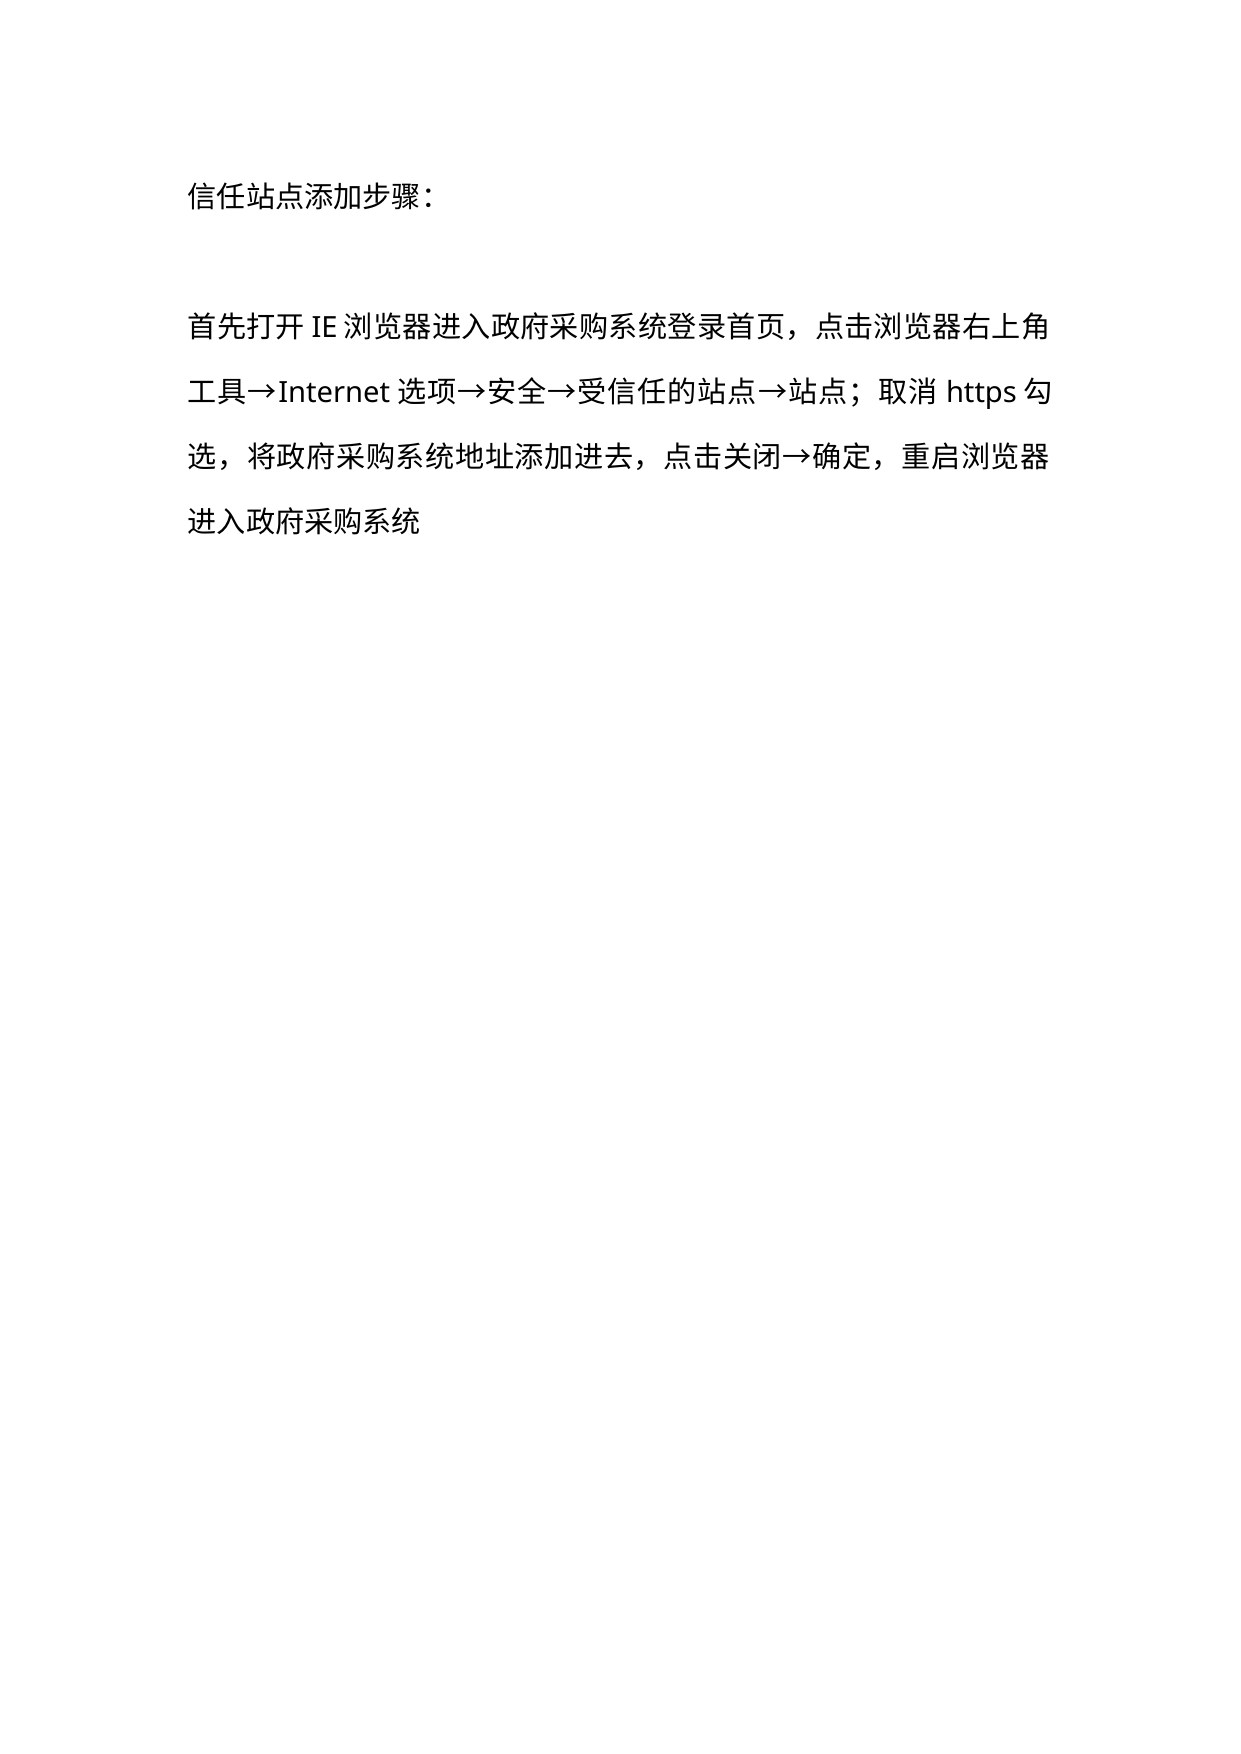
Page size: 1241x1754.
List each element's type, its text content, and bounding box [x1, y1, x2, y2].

text 信任站点添加步骤： [187, 162, 1053, 227]
text 首先打开IE浏览器进入政府采购系统登录首页，点击浏览器右上角工具→Internet选项→安全→受信任的站点→站点；取消https勾选，将政府采购系统地址添加进去，点击关闭→确定，重启浏览器进入政府采购系统 [187, 292, 1053, 552]
